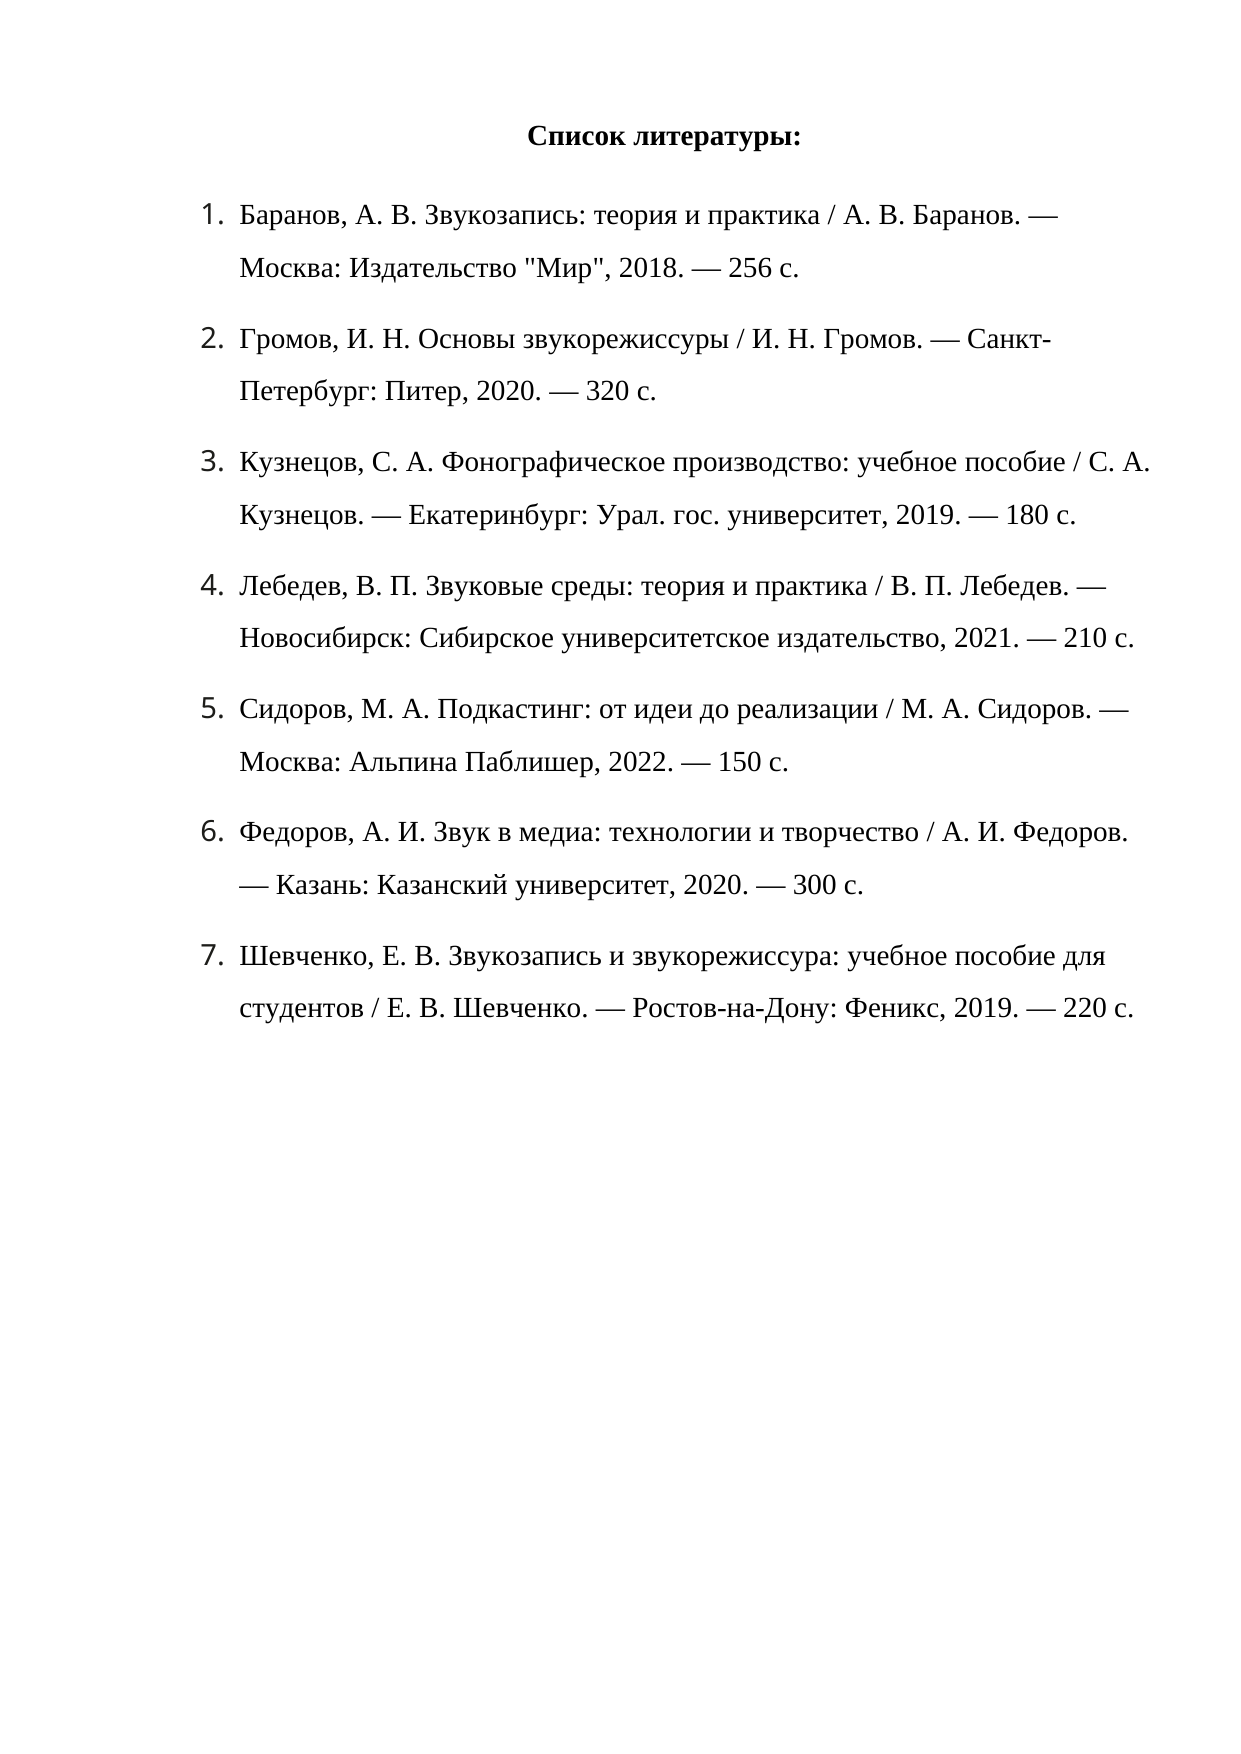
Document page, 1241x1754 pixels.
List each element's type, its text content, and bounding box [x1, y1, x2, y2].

list Громов, И. Н. Основы звукорежиссуры / И. Н. Громов. — Санкт-Петербург: Питер, 2020. — 320 с. [200, 317, 1152, 407]
list Лебедев, В. П. Звуковые среды: теория и практика / В. П. Лебедев. — Новосибирск: Сибирское университетское издательство, 2021. — 210 с. [200, 564, 1152, 654]
list Шевченко, Е. В. Звукозапись и звукорежиссура: учебное пособие для студентов / Е. В. Шевченко. — Ростов-на-Дону: Феникс, 2019. — 220 с. [200, 934, 1152, 1024]
list Баранов, А. В. Звукозапись: теория и практика / А. В. Баранов. — Москва: Издательство "Мир", 2018. — 256 с. [200, 193, 1152, 283]
list Сидоров, М. А. Подкастинг: от идеи до реализации / М. А. Сидоров. — Москва: Альпина Паблишер, 2022. — 150 с. [200, 687, 1152, 777]
text Список литературы: [177, 118, 1152, 152]
list Кузнецов, С. А. Фонографическое производство: учебное пособие / С. А. Кузнецов. — Екатеринбург: Урал. гос. университет, 2019. — 180 с. [200, 440, 1152, 530]
list Федоров, А. И. Звук в медиа: технологии и творчество / А. И. Федоров. — Казань: Казанский университет, 2020. — 300 с. [200, 811, 1152, 901]
